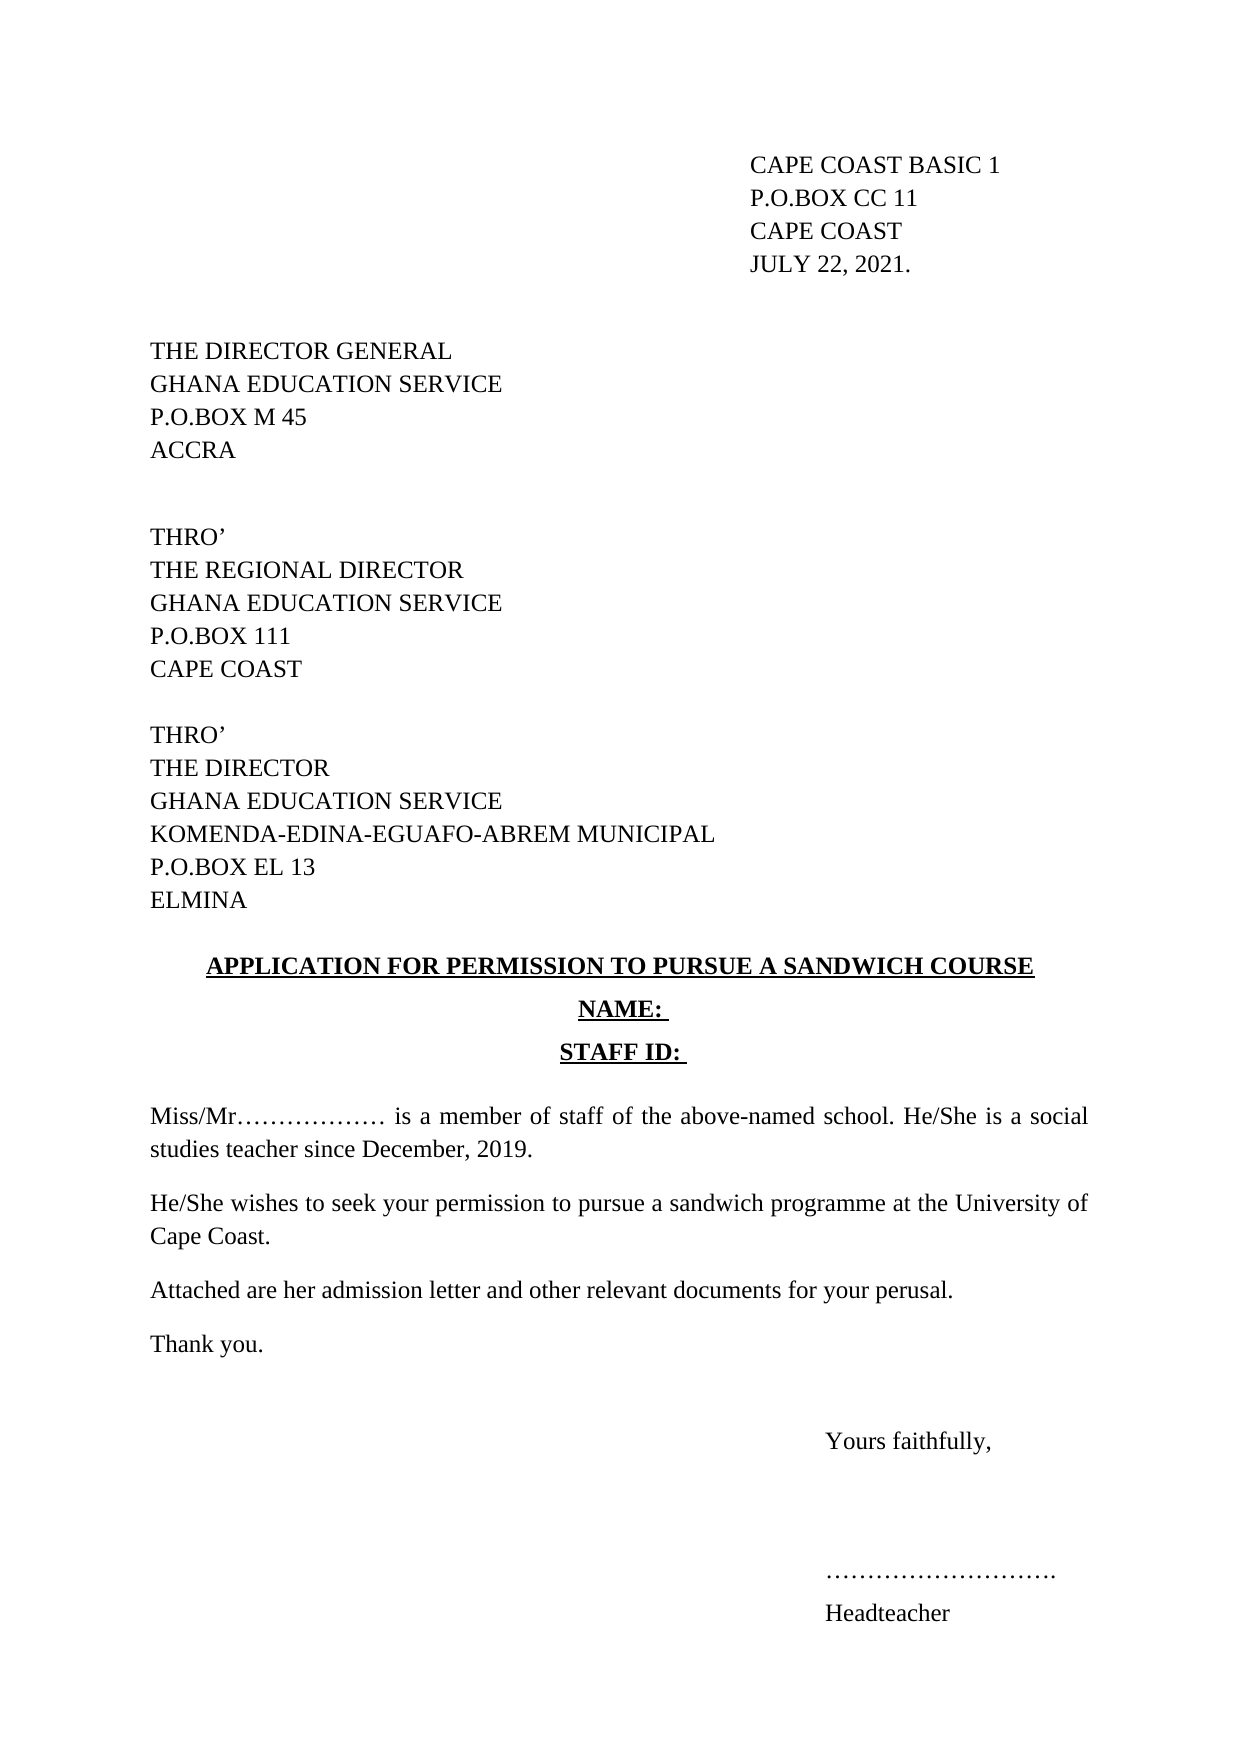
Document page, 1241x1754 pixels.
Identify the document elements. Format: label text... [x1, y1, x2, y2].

text THE DIRECTOR [150, 753, 1090, 782]
text ………………………. [825, 1555, 1090, 1584]
text ELMINA [150, 885, 1090, 914]
text CAPE COAST [150, 654, 1090, 683]
text APPLICATION FOR PERMISSION TO PURSUE A SANDWICH COURSE [150, 951, 1090, 980]
text P.O.BOX M 45 [150, 402, 1090, 431]
text THE DIRECTOR GENERAL [150, 336, 1090, 365]
text GHANA EDUCATION SERVICE [150, 786, 1090, 815]
text Miss/Mr……………… is a member of staff of the above-named school. He/She is a social studies teacher since December, 2019. [150, 1101, 1090, 1163]
text STAFF ID: [150, 1037, 1090, 1066]
text P.O.BOX EL 13 [150, 852, 1090, 881]
text P.O.BOX 111 [150, 621, 1090, 650]
text THRO’ [150, 720, 1090, 749]
text NAME: [150, 994, 1090, 1023]
text Headteacher [825, 1598, 1090, 1627]
text Thank you. [150, 1329, 1090, 1358]
text P.O.BOX CC 11 [750, 183, 1090, 212]
text GHANA EDUCATION SERVICE [150, 588, 1090, 617]
text GHANA EDUCATION SERVICE [150, 369, 1090, 398]
text CAPE COAST [750, 216, 1090, 245]
text CAPE COAST BASIC 1 [750, 150, 1090, 179]
text KOMENDA-EDINA-EGUAFO-ABREM MUNICIPAL [150, 819, 1090, 848]
text Yours faithfully, [825, 1426, 1090, 1455]
text THRO’ [150, 522, 1090, 551]
text THE REGIONAL DIRECTOR [150, 555, 1090, 584]
text ACCRA [150, 435, 1090, 464]
text JULY 22, 2021. [750, 249, 1090, 278]
text Attached are her admission letter and other relevant documents for your perusal. [150, 1275, 1090, 1304]
text He/She wishes to seek your permission to pursue a sandwich programme at the University of Cape Coast. [150, 1188, 1090, 1250]
